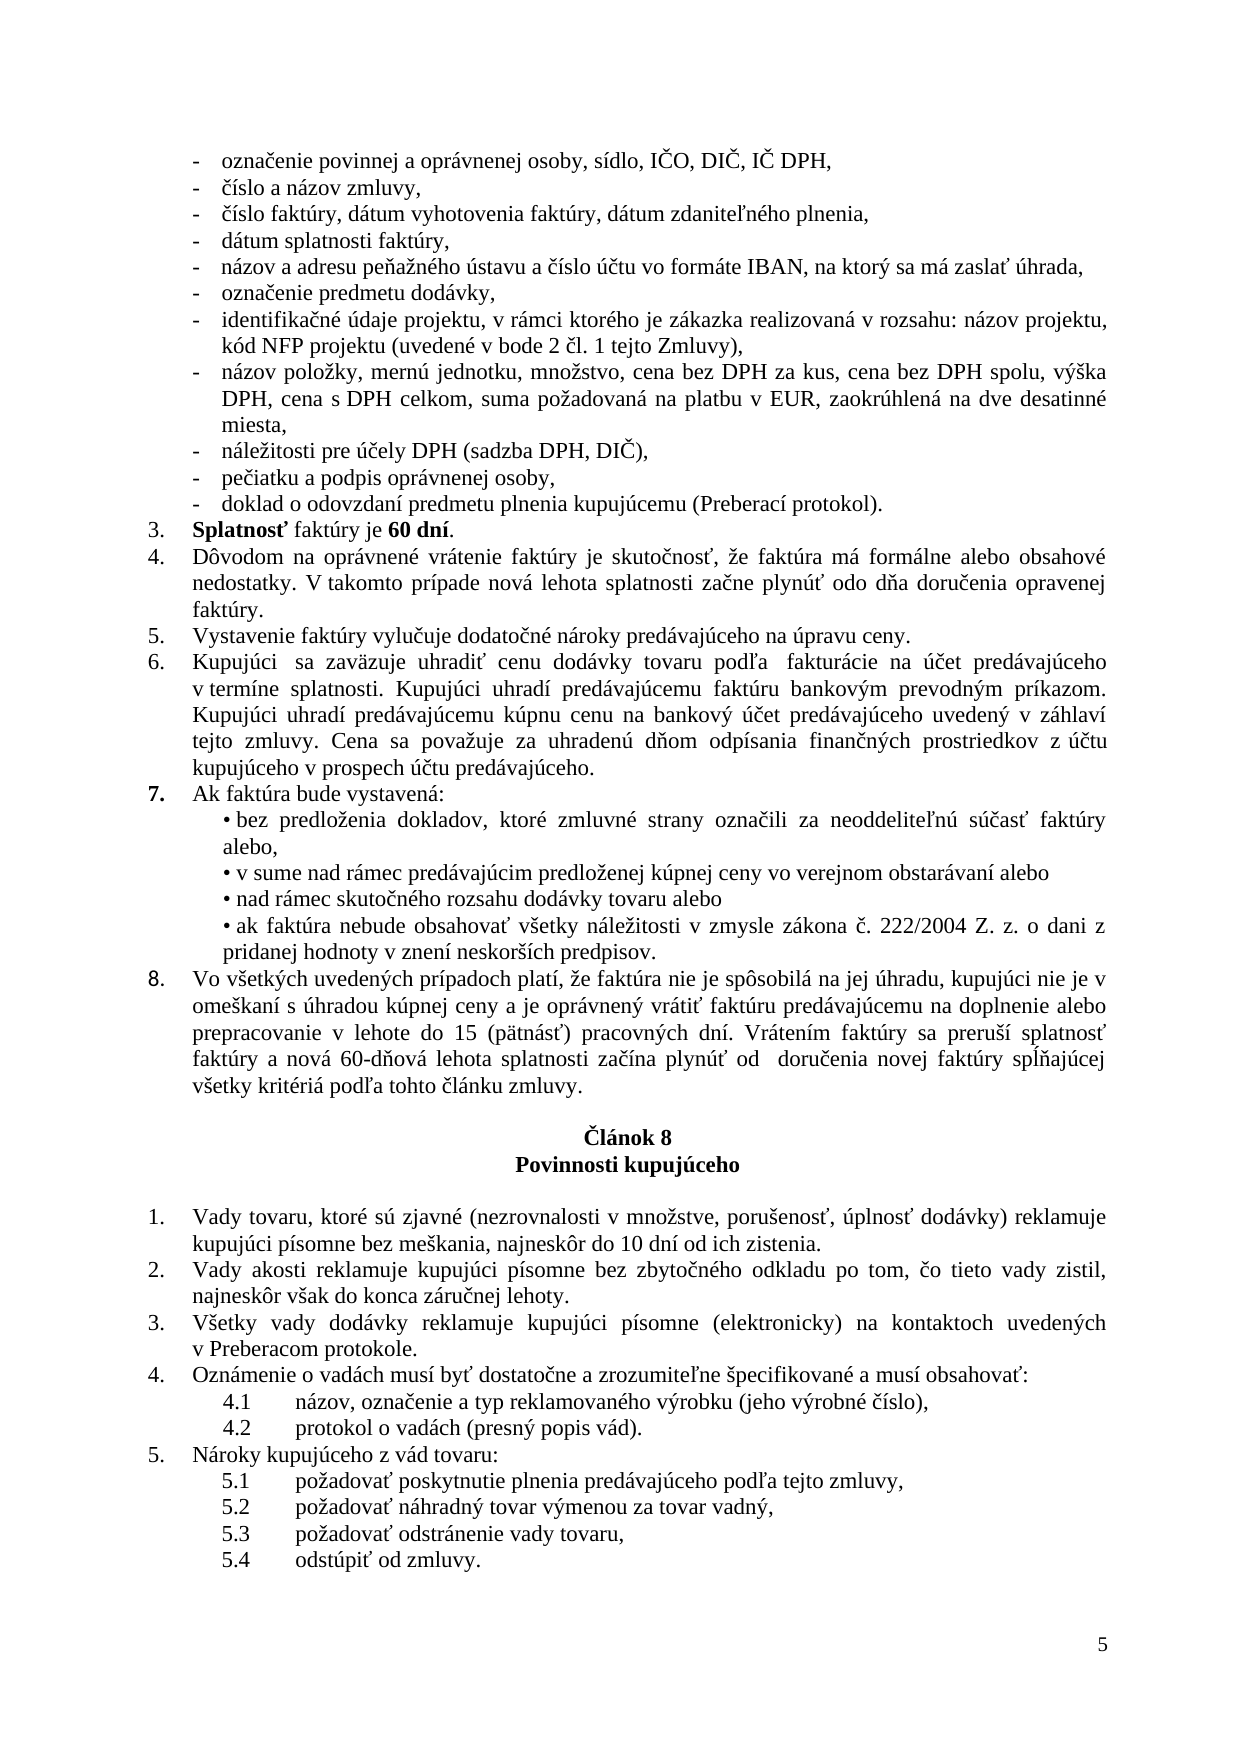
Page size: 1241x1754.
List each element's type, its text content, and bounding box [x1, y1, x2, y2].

list • nad rámec skutočného rozsahu dodávky tovaru alebo [223, 886, 1107, 912]
text - názov a adresu peňažného ústavu a číslo účtu vo formáte IBAN, na ktorý sa má zaslať úhrada, [192, 253, 1107, 279]
text 1. Vady tovaru, ktoré sú zjavné (nezrovnalosti v množstve, porušenosť, úplnosť dodávky) reklamuje kupujúci písomne bez meškania, najneskôr do 10 dní od ich zistenia. [148, 1203, 1107, 1256]
text - názov položky, mernú jednotku, množstvo, cena bez DPH za kus, cena bez DPH spolu, výška DPH, cena s DPH celkom, suma požadovaná na platbu v EUR, zaokrúhlená na dve desatinné miesta, [192, 358, 1107, 437]
text - označenie predmetu dodávky, [192, 279, 1107, 306]
text 3. Splatnosť faktúry je 60 dní. [148, 517, 1107, 543]
text 5. Vystavenie faktúry vylučuje dodatočné nároky predávajúceho na úpravu ceny. [148, 622, 1107, 648]
text 6. Kupujúci sa zaväzuje uhradiť cenu dodávky tovaru podľa fakturácie na účet predávajúceho v termíne splatnosti. Kupujúci uhradí predávajúcemu faktúru bankovým prevodným príkazom. Kupujúci uhradí predávajúcemu kúpnu cenu na bankový účet predávajúceho uvedený v záhlaví tejto zmluvy. Cena sa považuje za uhradenú dňom odpísania finančných prostriedkov z účtu kupujúceho v prospech účtu predávajúceho. [148, 648, 1107, 780]
text - doklad o odovzdaní predmetu plnenia kupujúcemu (Preberací protokol). [192, 490, 1107, 517]
text - náležitosti pre účely DPH (sadzba DPH, DIČ), [192, 437, 1107, 464]
text 4.1 názov, označenie a typ reklamovaného výrobku (jeho výrobné číslo), [223, 1388, 1107, 1414]
text - označenie povinnej a oprávnenej osoby, sídlo, IČO, DIČ, IČ DPH, [192, 148, 1107, 174]
text Povinnosti kupujúceho [148, 1151, 1107, 1177]
text 7. Ak faktúra bude vystavená: [148, 780, 1107, 806]
text 4. Oznámenie o vadách musí byť dostatočne a zrozumiteľne špecifikované a musí obsahovať: [148, 1362, 1107, 1388]
list • bez predloženia dokladov, ktoré zmluvné strany označili za neoddeliteľnú súčasť faktúry alebo, [223, 806, 1107, 859]
text - číslo a názov zmluvy, [192, 174, 1107, 200]
text 4.2 protokol o vadách (presný popis vád). [223, 1414, 1107, 1441]
text - dátum splatnosti faktúry, [192, 227, 1107, 253]
text - pečiatku a podpis oprávnenej osoby, [192, 464, 1107, 490]
text 5.3 požadovať odstránenie vady tovaru, [221, 1520, 1107, 1546]
text 2. Vady akosti reklamuje kupujúci písomne bez zbytočného odkladu po tom, čo tieto vady zistil, najneskôr však do konca záručnej lehoty. [148, 1256, 1107, 1309]
list • v sume nad rámec predávajúcim predloženej kúpnej ceny vo verejnom obstarávaní alebo [223, 859, 1107, 886]
text - identifikačné údaje projektu, v rámci ktorého je zákazka realizovaná v rozsahu: názov projektu, kód NFP projektu (uvedené v bode 2 čl. 1 tejto Zmluvy), [192, 306, 1107, 358]
text 5.1 požadovať poskytnutie plnenia predávajúceho podľa tejto zmluvy, [221, 1467, 1107, 1493]
text 5.4 odstúpiť od zmluvy. [221, 1546, 1107, 1572]
text 4. Dôvodom na oprávnené vrátenie faktúry je skutočnosť, že faktúra má formálne alebo obsahové nedostatky. V takomto prípade nová lehota splatnosti začne plynúť odo dňa doručenia opravenej faktúry. [148, 543, 1107, 622]
text - číslo faktúry, dátum vyhotovenia faktúry, dátum zdaniteľného plnenia, [192, 200, 1107, 227]
text 5.2 požadovať náhradný tovar výmenou za tovar vadný, [221, 1493, 1107, 1520]
text 5. Nároky kupujúceho z vád tovaru: [148, 1441, 1107, 1467]
text 3. Všetky vady dodávky reklamuje kupujúci písomne (elektronicky) na kontaktoch uvedených v Preberacom protokole. [148, 1309, 1107, 1362]
text Článok 8 [148, 1124, 1107, 1151]
list • ak faktúra nebude obsahovať všetky náležitosti v zmysle zákona č. 222/2004 Z. z. o dani z pridanej hodnoty v znení neskorších predpisov. [223, 912, 1107, 964]
list Vo všetkých uvedených prípadoch platí, že faktúra nie je spôsobilá na jej úhradu, kupujúci nie je v omeškaní s úhradou kúpnej ceny a je oprávnený vrátiť faktúru predávajúcemu na doplnenie alebo prepracovanie v lehote do 15 (pätnásť) pracovných dní. Vrátením faktúry sa preruší splatnosť faktúry a nová 60-dňová lehota splatnosti začína plynúť od doručenia novej faktúry spĺňajúcej všetky kritériá podľa tohto článku zmluvy. [148, 964, 1107, 1098]
